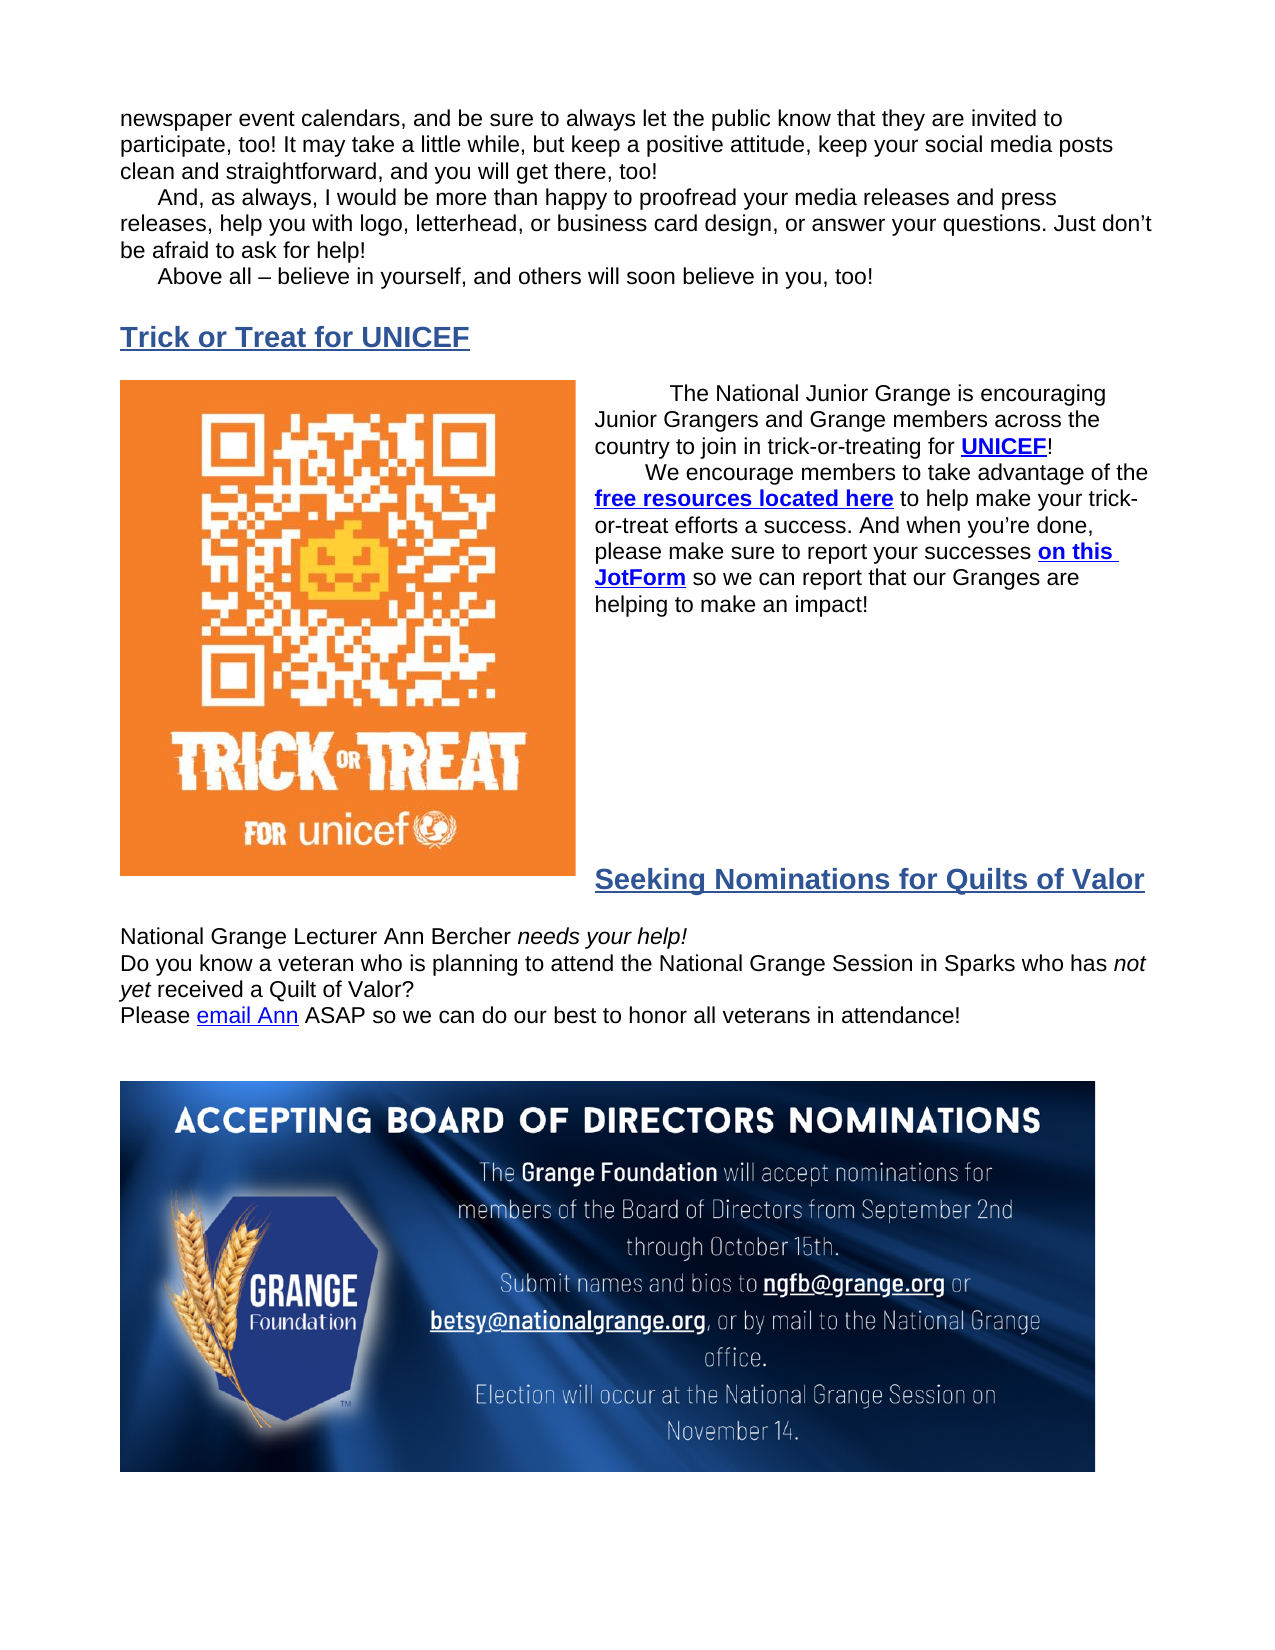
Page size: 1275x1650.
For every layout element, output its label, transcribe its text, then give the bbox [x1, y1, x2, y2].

subtitle Trick or Treat for UNICEF [120, 320, 1155, 353]
text Above all – believe in yourself, and others will soon believe in you, too! [120, 263, 1155, 289]
text National Grange Lecturer Ann Bercher needs your help! [120, 923, 1155, 950]
picture [120, 380, 576, 876]
text Do you know a veteran who is planning to attend the National Grange Session in Sparks who has not yet received a Quilt of Valor? [120, 950, 1155, 1002]
picture [120, 1081, 1096, 1472]
subtitle Seeking Nominations for Quilts of Valor [120, 862, 1155, 896]
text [120, 105, 1155, 184]
text We encourage members to take advantage of the free resources located here to help make your trick-or-treat efforts a success. And when you’re done, please make sure to report your successes on this JotForm so we can report that our Granges are helping to make an impact! [576, 459, 1155, 617]
text The National Junior Grange is encouraging Junior Grangers and Grange members across the country to join in trick-or-treating for UNICEF! [576, 380, 1155, 459]
text And, as always, I would be more than happy to proofread your media releases and press releases, help you with logo, letterhead, or business card design, or answer your questions. Just don’t be afraid to ask for help! [120, 184, 1155, 263]
text Please email Ann ASAP so we can do our best to honor all veterans in attendance! [120, 1002, 1155, 1029]
